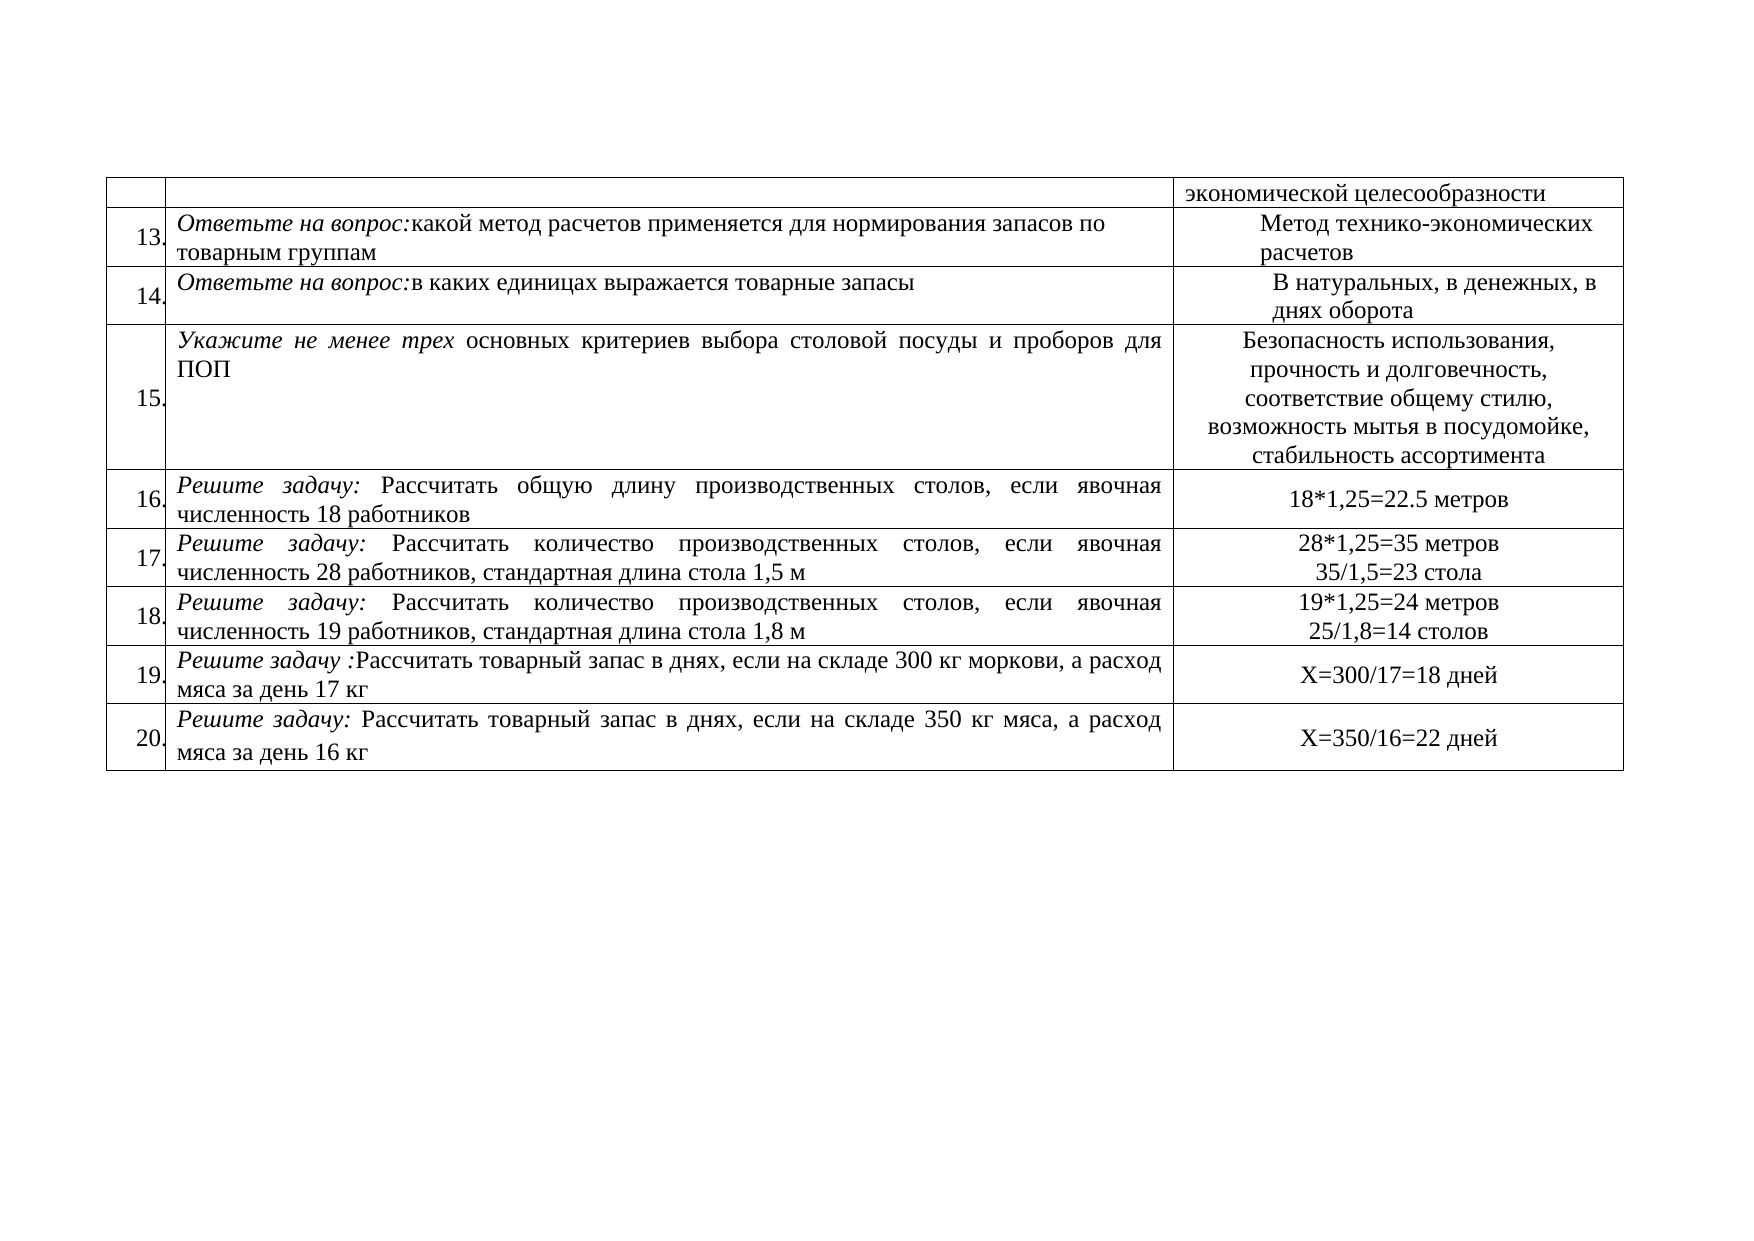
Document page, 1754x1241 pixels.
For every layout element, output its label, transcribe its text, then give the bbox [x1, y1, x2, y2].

table_cell [107, 529, 165, 586]
table_cell Решите задачу: Рассчитать общую длину производственных столов, если явочная численность 18 работников [166, 470, 1173, 527]
table_cell [107, 267, 165, 324]
table_cell Метод технико-экономических расчетов [1174, 208, 1623, 266]
table_cell Укажите не менее трех основных критериев выбора столовой посуды и проборов для ПОП [166, 325, 1173, 469]
table_cell 19*1,25=24 метров 25/1,8=14 столов [1174, 587, 1623, 644]
table_cell В натуральных, в денежных, в днях оборота [1174, 267, 1623, 324]
table_cell Безопасность использования, прочность и долговечность, соответствие общему стилю, возможность мытья в посудомойке, стабильность ассортимента [1174, 325, 1623, 469]
table_cell [107, 470, 165, 527]
table_cell [107, 208, 165, 266]
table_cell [1174, 178, 1623, 207]
table_cell Решите задачу: Рассчитать количество производственных столов, если явочная численность 28 работников, стандартная длина стола 1,5 м [166, 529, 1173, 586]
table_cell Решите задачу :Рассчитать товарный запас в днях, если на складе 300 кг моркови, а расход мяса за день 17 кг [166, 646, 1173, 703]
table_cell [107, 704, 165, 770]
table_cell Решите задачу: Рассчитать количество производственных столов, если явочная численность 19 работников, стандартная длина стола 1,8 м [166, 587, 1173, 644]
table_cell Ответьте на вопрос:в каких единицах выражается товарные запасы [166, 267, 1173, 324]
table_cell Х=350/16=22 дней [1174, 704, 1623, 770]
table_cell 18*1,25=22.5 метров [1174, 470, 1623, 527]
table_cell [107, 587, 165, 644]
table_cell Решите задачу: Рассчитать товарный запас в днях, если на складе 350 кг мяса, а расход мяса за день 16 кг [166, 704, 1173, 770]
table_cell [107, 178, 165, 207]
table_cell Ответьте на вопрос:какой метод расчетов применяется для нормирования запасов по товарным группам [166, 208, 1173, 266]
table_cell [166, 178, 1173, 207]
table_cell 28*1,25=35 метров 35/1,5=23 стола [1174, 529, 1623, 586]
table_cell [107, 646, 165, 703]
table_cell Х=300/17=18 дней [1174, 646, 1623, 703]
table_cell [107, 325, 165, 469]
